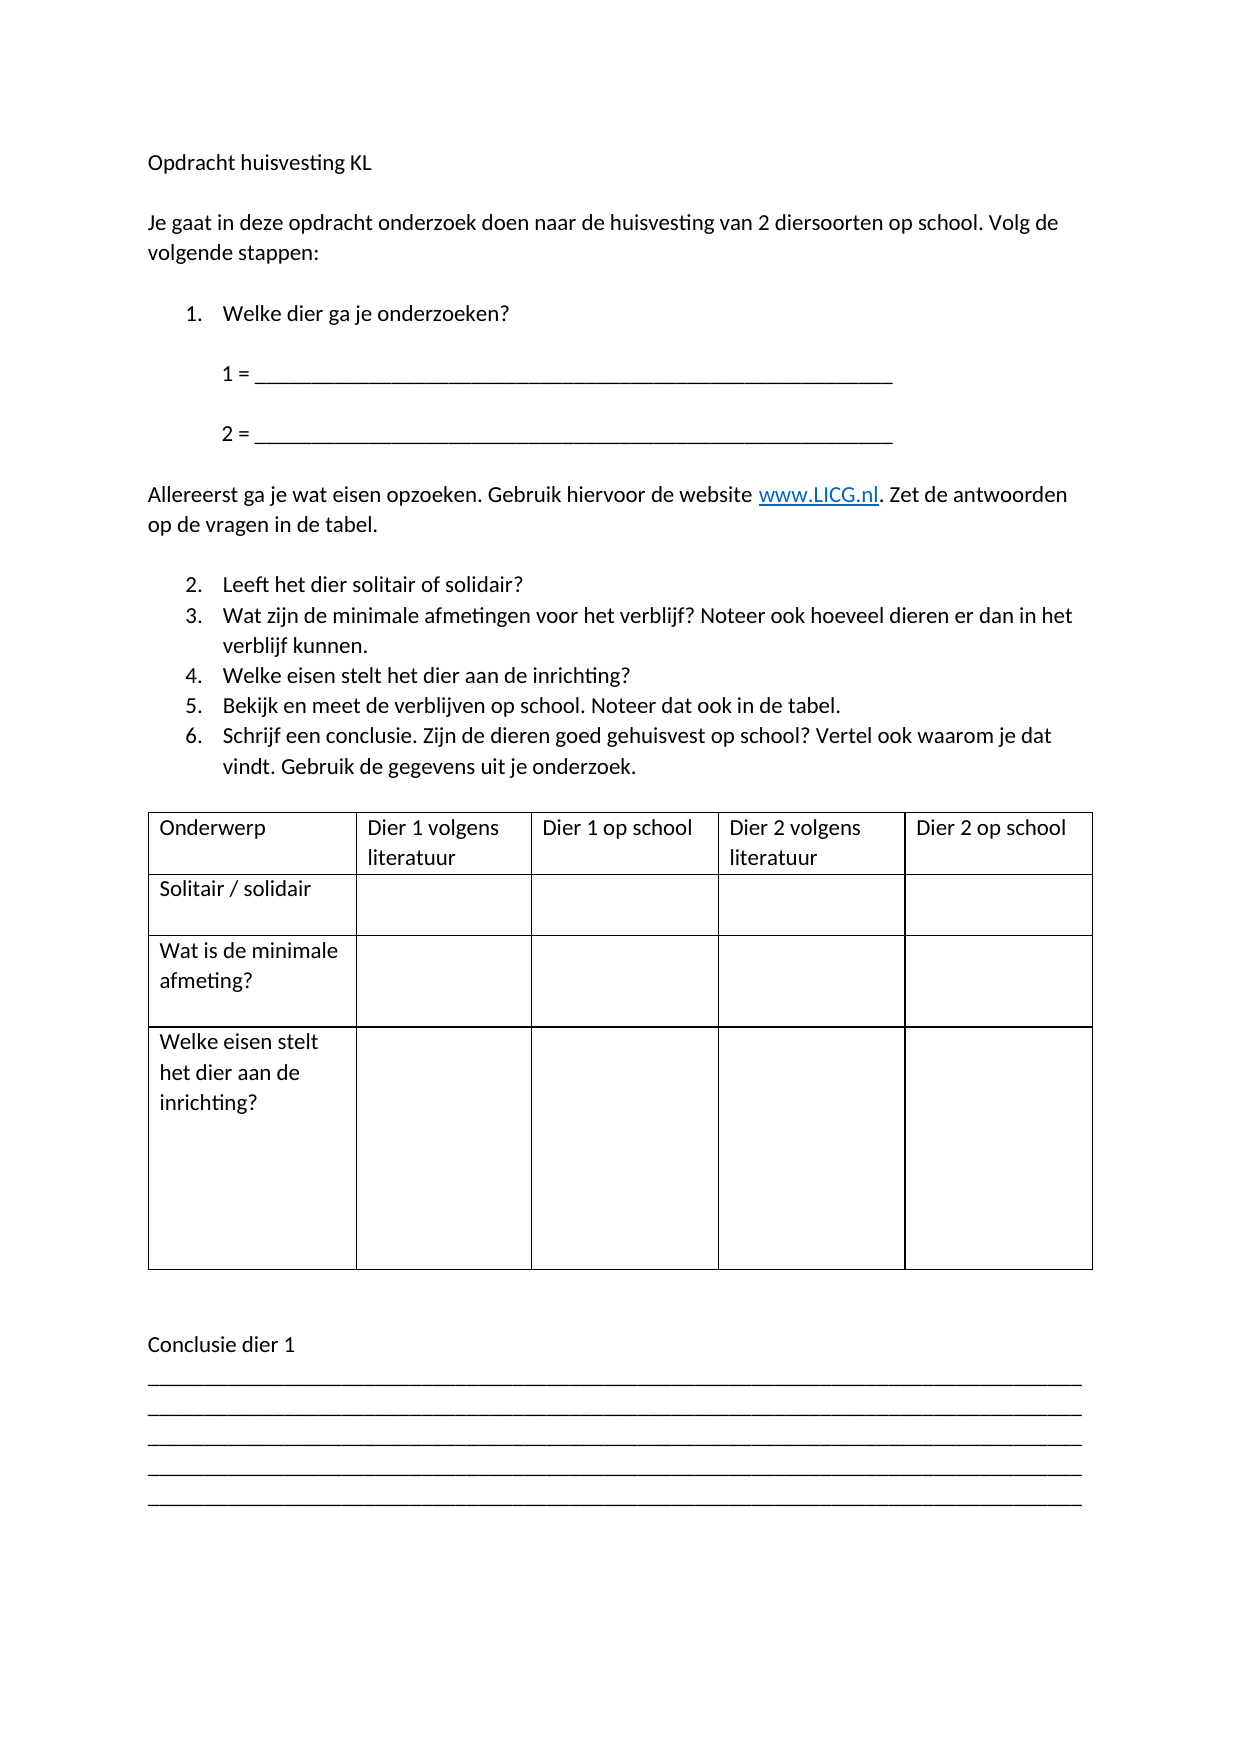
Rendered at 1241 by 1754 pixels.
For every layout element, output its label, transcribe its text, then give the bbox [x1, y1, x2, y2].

table_cell [357, 1028, 531, 1269]
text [148, 1451, 1093, 1479]
text Conclusie dier 1 [148, 1331, 1093, 1358]
table_cell [357, 936, 531, 1026]
text __________________________________________________________________________________ [148, 1421, 1093, 1449]
table_cell [357, 875, 531, 935]
table_cell [906, 1028, 1092, 1269]
text 1 = ________________________________________________________ [221, 359, 1093, 387]
table_cell [719, 875, 904, 935]
list Welke dier ga je onderzoeken? [185, 299, 1093, 327]
table_header Onderwerp [149, 813, 356, 873]
table_header Dier 1 volgens literatuur [357, 813, 531, 873]
table_cell [719, 936, 904, 1026]
table_cell [906, 875, 1092, 935]
table_header Dier 2 volgens literatuur [719, 813, 904, 873]
table_cell [532, 875, 718, 935]
table_cell Welke eisen stelt het dier aan de inrichting? [149, 1028, 356, 1269]
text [148, 1482, 1093, 1509]
list Welke eisen stelt het dier aan de inrichting? [185, 661, 1093, 689]
list Bekijk en meet de verblijven op school. Noteer dat ook in de tabel. [185, 691, 1093, 719]
table_cell Solitair / solidair [149, 875, 356, 935]
table_cell [532, 1028, 718, 1269]
text Je gaat in deze opdracht onderzoek doen naar de huisvesting van 2 diersoorten op school. Volg de volgende stappen: [148, 208, 1093, 266]
table_cell [532, 936, 718, 1026]
list Wat zijn de minimale afmetingen voor het verblijf? Noteer ook hoeveel dieren er dan in het verblijf kunnen. [185, 601, 1093, 659]
text __________________________________________________________________________________ [148, 1361, 1093, 1389]
text __________________________________________________________________________________ [148, 1391, 1093, 1419]
list Schrijf een conclusie. Zijn de dieren goed gehuisvest op school? Vertel ook waarom je dat vindt. Gebruik de gegevens uit je onderzoek. [185, 722, 1093, 780]
text Opdracht huisvesting KL [148, 148, 1093, 176]
table_header Dier 1 op school [532, 813, 718, 873]
table_header Dier 2 op school [906, 813, 1092, 873]
table_cell Wat is de minimale afmeting? [149, 936, 356, 1026]
text Allereerst ga je wat eisen opzoeken. Gebruik hiervoor de website www.LICG.nl. Zet de antwoorden op de vragen in de tabel. [148, 480, 1093, 538]
text 2 = ________________________________________________________ [221, 419, 1093, 447]
list Leeft het dier solitair of solidair? [185, 571, 1093, 598]
table_cell [906, 936, 1092, 1026]
table_cell [719, 1028, 904, 1269]
